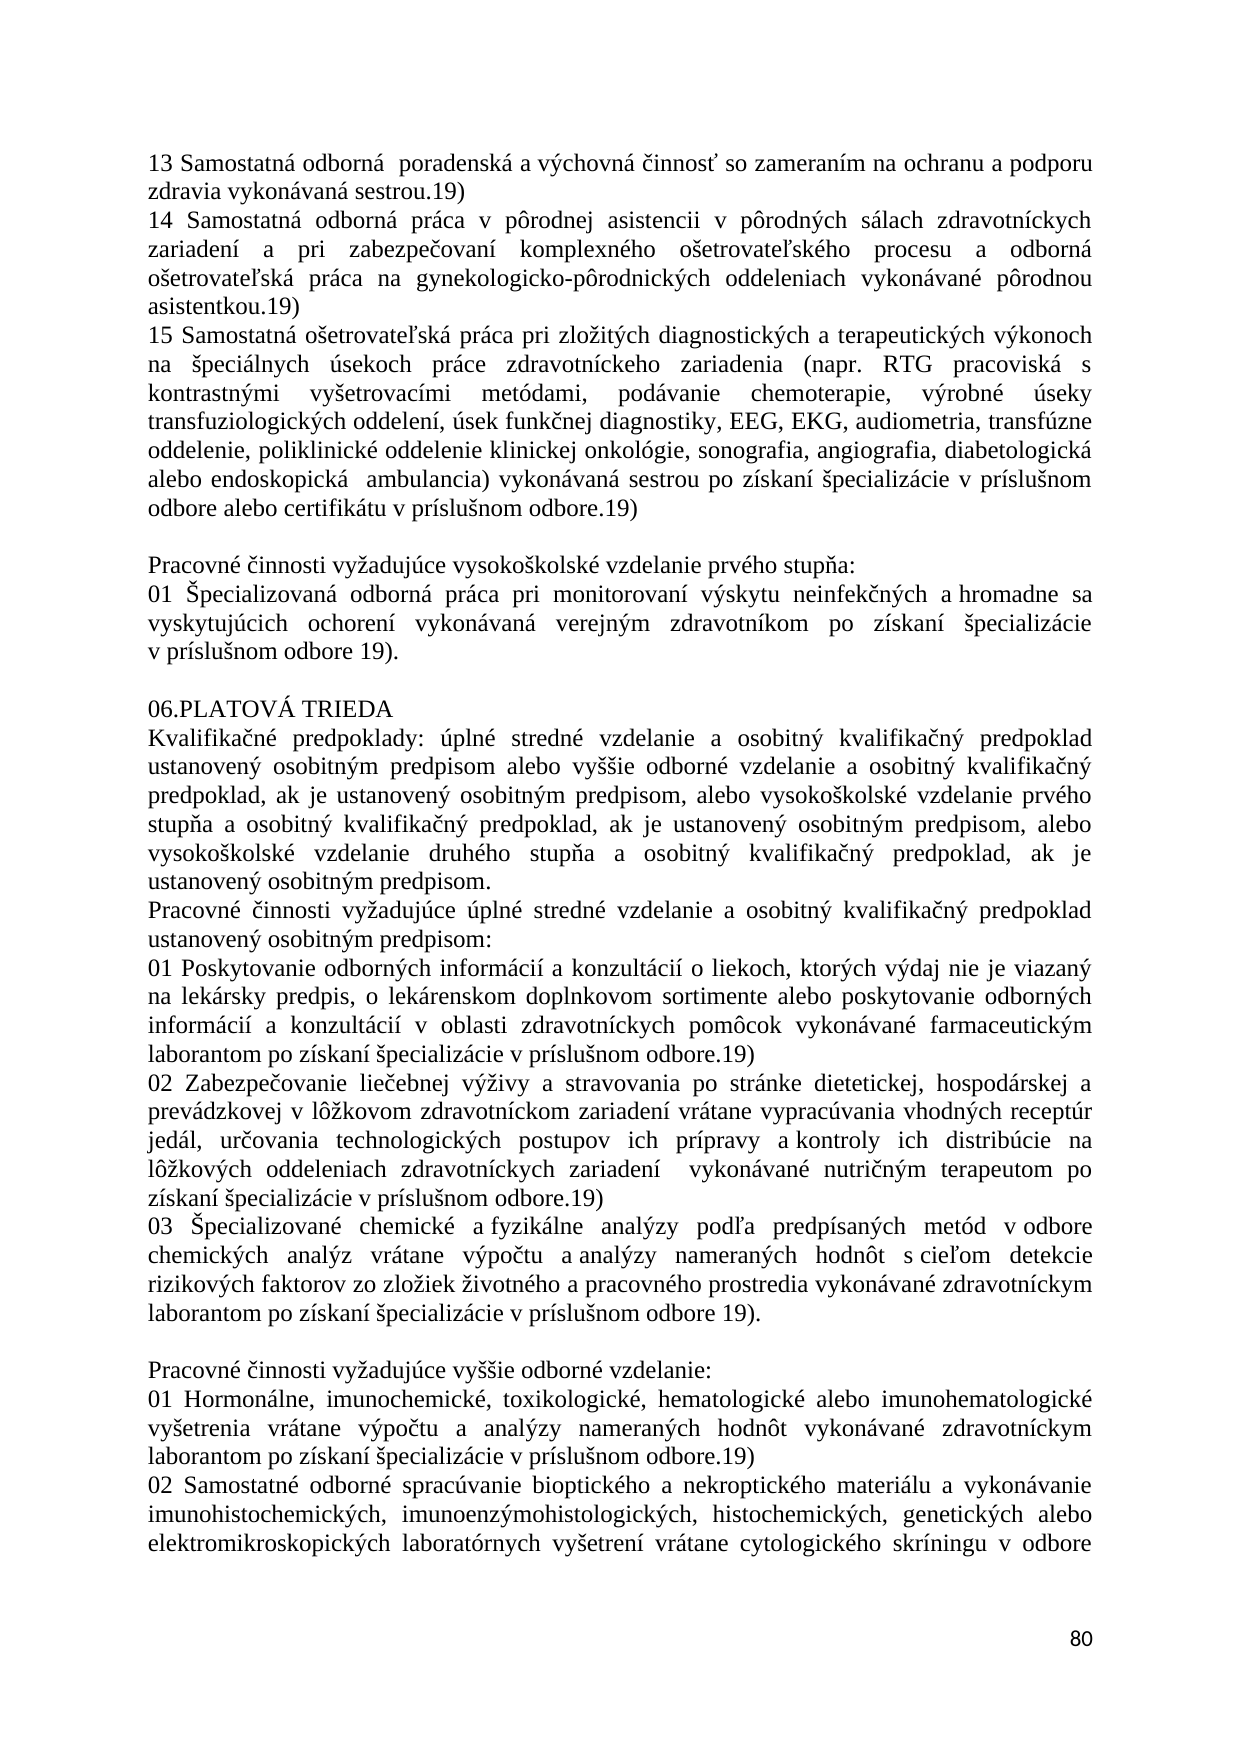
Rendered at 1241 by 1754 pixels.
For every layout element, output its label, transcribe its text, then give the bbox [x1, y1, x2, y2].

text Pracovné činnosti vyžadujúce vysokoškolské vzdelanie prvého stupňa: [148, 550, 1093, 579]
text 02 Zabezpečovanie liečebnej výživy a stravovania po stránke dietetickej, hospodárskej a prevádzkovej v lôžkovom zdravotníckom zariadení vrátane vypracúvania vhodných receptúr jedál, určovania technologických postupov ich prípravy a kontroly ich distribúcie na lôžkových oddeleniach zdravotníckych zariadení vykonávané nutričným terapeutom po získaní špecializácie v príslušnom odbore.19) [148, 1068, 1093, 1211]
text 13 Samostatná odborná poradenská a výchovná činnosť so zameraním na ochranu a podporu zdravia vykonávaná sestrou.19) [148, 148, 1093, 205]
text Kvalifikačné predpoklady: úplné stredné vzdelanie a osobitný kvalifikačný predpoklad ustanovený osobitným predpisom alebo vyššie odborné vzdelanie a osobitný kvalifikačný predpoklad, ak je ustanovený osobitným predpisom, alebo vysokoškolské vzdelanie prvého stupňa a osobitný kvalifikačný predpoklad, ak je ustanovený osobitným predpisom, alebo vysokoškolské vzdelanie druhého stupňa a osobitný kvalifikačný predpoklad, ak je ustanovený osobitným predpisom. [148, 723, 1093, 895]
text 06.PLATOVÁ TRIEDA [148, 694, 1093, 723]
text 01 Poskytovanie odborných informácií a konzultácií o liekoch, ktorých výdaj nie je viazaný na lekársky predpis, o lekárenskom doplnkovom sortimente alebo poskytovanie odborných informácií a konzultácií v oblasti zdravotníckych pomôcok vykonávané farmaceutickým laborantom po získaní špecializácie v príslušnom odbore.19) [148, 953, 1093, 1068]
text Pracovné činnosti vyžadujúce vyššie odborné vzdelanie: [148, 1355, 1093, 1384]
text 14 Samostatná odborná práca v pôrodnej asistencii v pôrodných sálach zdravotníckych zariadení a pri zabezpečovaní komplexného ošetrovateľského procesu a odborná ošetrovateľská práca na gynekologicko-pôrodnických oddeleniach vykonávané pôrodnou asistentkou.19) [148, 205, 1093, 320]
text Pracovné činnosti vyžadujúce úplné stredné vzdelanie a osobitný kvalifikačný predpoklad ustanovený osobitným predpisom: [148, 895, 1093, 953]
text 01 Hormonálne, imunochemické, toxikologické, hematologické alebo imunohematologické vyšetrenia vrátane výpočtu a analýzy nameraných hodnôt vykonávané zdravotníckym laborantom po získaní špecializácie v príslušnom odbore.19) [148, 1384, 1093, 1470]
text 03 Špecializované chemické a fyzikálne analýzy podľa predpísaných metód v odbore chemických analýz vrátane výpočtu a analýzy nameraných hodnôt s cieľom detekcie rizikových faktorov zo zložiek životného a pracovného prostredia vykonávané zdravotníckym laborantom po získaní špecializácie v príslušnom odbore 19). [148, 1211, 1093, 1326]
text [148, 1470, 1093, 1556]
text 01 Špecializovaná odborná práca pri monitorovaní výskytu neinfekčných a hromadne sa vyskytujúcich ochorení vykonávaná verejným zdravotníkom po získaní špecializácie v príslušnom odbore 19). [148, 579, 1093, 665]
text 15 Samostatná ošetrovateľská práca pri zložitých diagnostických a terapeutických výkonoch na špeciálnych úsekoch práce zdravotníckeho zariadenia (napr. RTG pracoviská s kontrastnými vyšetrovacími metódami, podávanie chemoterapie, výrobné úseky transfuziologických oddelení, úsek funkčnej diagnostiky, EEG, EKG, audiometria, transfúzne oddelenie, poliklinické oddelenie klinickej onkológie, sonografia, angiografia, diabetologická alebo endoskopická ambulancia) vykonávaná sestrou po získaní špecializácie v príslušnom odbore alebo certifikátu v príslušnom odbore.19) [148, 320, 1093, 521]
